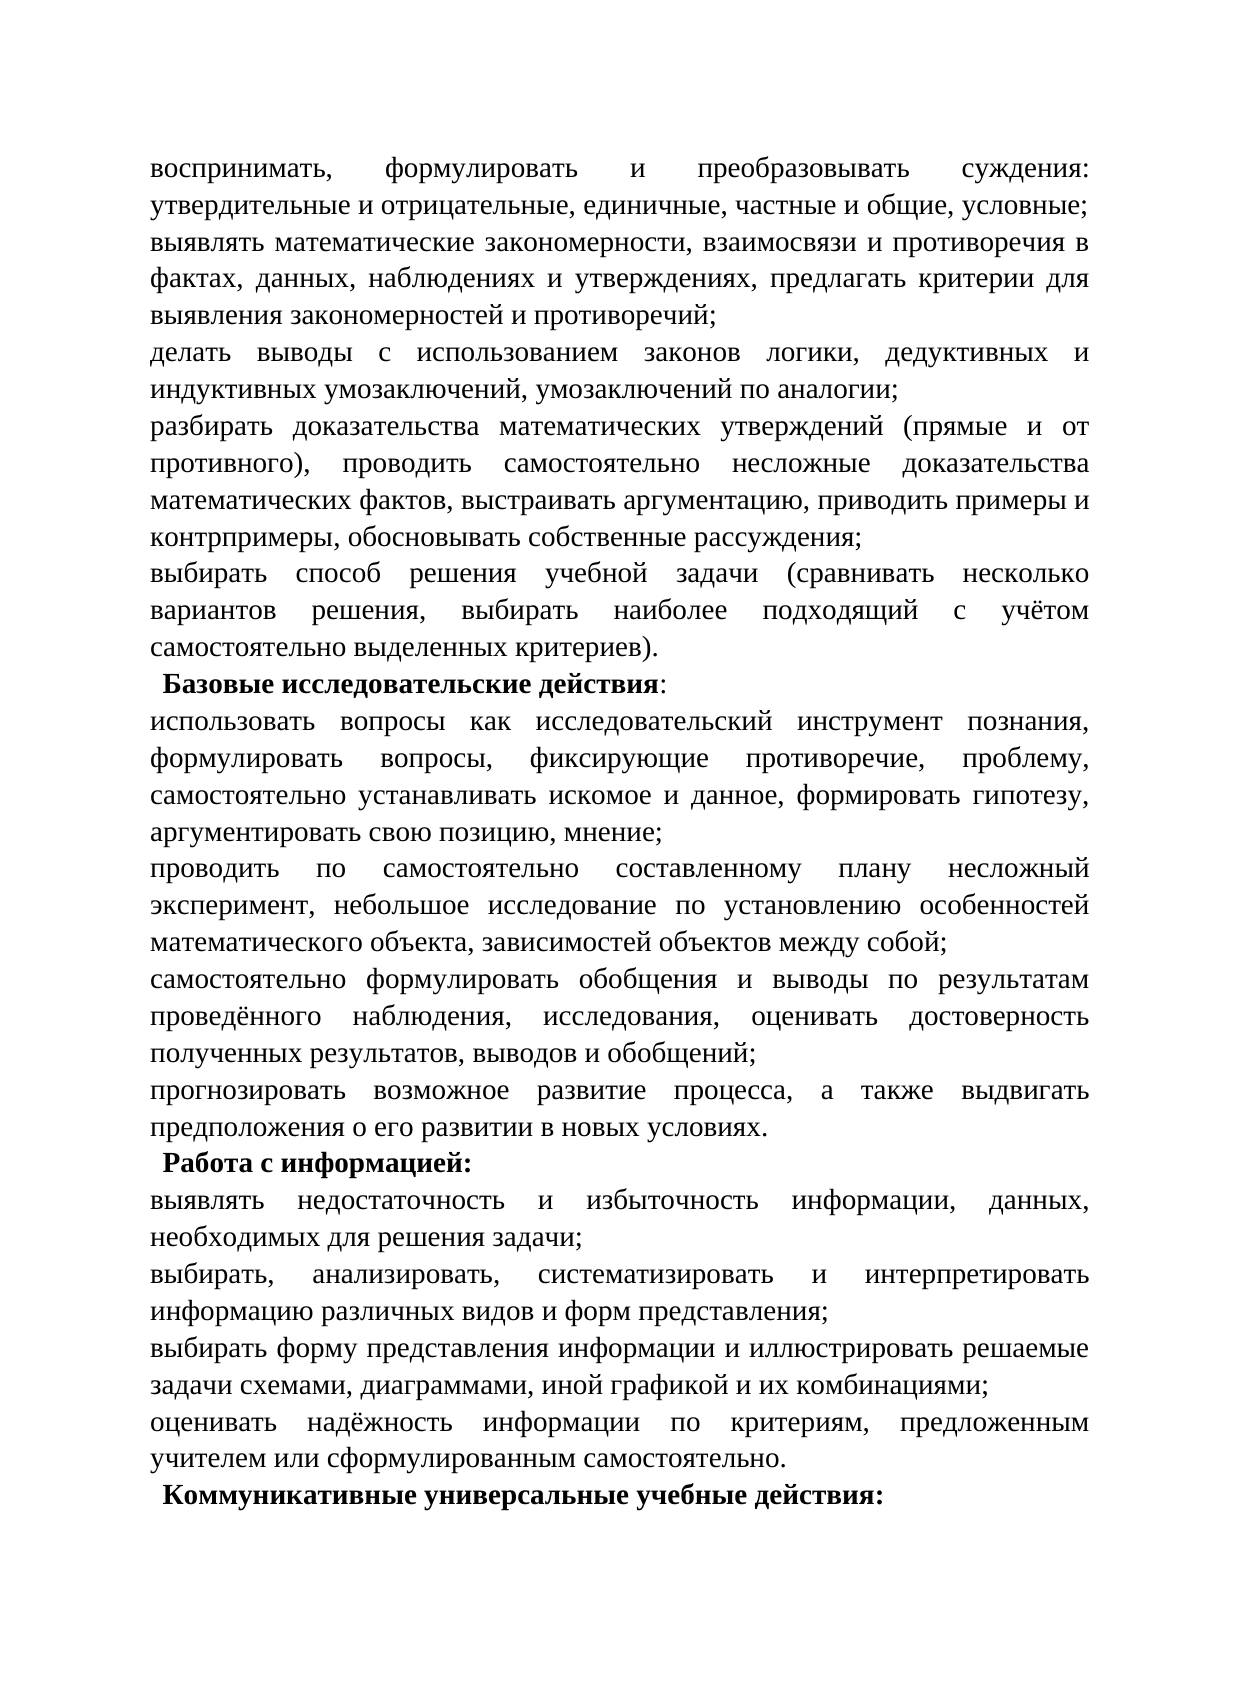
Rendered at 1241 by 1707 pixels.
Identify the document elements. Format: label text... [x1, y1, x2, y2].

list разбирать доказательства математических утверждений (прямые и от противного), проводить самостоятельно несложные доказательства математических фактов, выстраивать аргументацию, приводить примеры и контрпримеры, обосновывать собственные рассуждения; [150, 408, 1090, 552]
list воспринимать, формулировать и преобразовывать суждения: утвердительные и отрицательные, единичные, частные и общие, условные; [150, 150, 1090, 220]
list делать выводы с использованием законов логики, дедуктивных и индуктивных умозаключений, умозаключений по аналогии; [150, 334, 1090, 405]
list проводить по самостоятельно составленному плану несложный эксперимент, небольшое исследование по установлению особенностей математического объекта, зависимостей объектов между собой; [150, 851, 1090, 958]
text Работа с информацией: [162, 1146, 1090, 1179]
list прогнозировать возможное развитие процесса, а также выдвигать предположения о его развитии в новых условиях. [150, 1072, 1090, 1142]
list оценивать надёжность информации по критериям, предложенным учителем или сформулированным самостоятельно. [150, 1404, 1090, 1474]
list самостоятельно формулировать обобщения и выводы по результатам проведённого наблюдения, исследования, оценивать достоверность полученных результатов, выводов и обобщений; [150, 961, 1090, 1068]
text Коммуникативные универсальные учебные действия: [162, 1477, 1090, 1511]
list выявлять недостаточность и избыточность информации, данных, необходимых для решения задачи; [150, 1182, 1090, 1253]
list выявлять математические закономерности, взаимосвязи и противоречия в фактах, данных, наблюдениях и утверждениях, предлагать критерии для выявления закономерностей и противоречий; [150, 224, 1090, 331]
list выбирать способ решения учебной задачи (сравнивать несколько вариантов решения, выбирать наиболее подходящий с учётом самостоятельно выделенных критериев). [150, 556, 1090, 663]
text Базовые исследовательские действия: [162, 666, 1090, 700]
list выбирать, анализировать, систематизировать и интерпретировать информацию различных видов и форм представления; [150, 1256, 1090, 1327]
list выбирать форму представления информации и иллюстрировать решаемые задачи схемами, диаграммами, иной графикой и их комбинациями; [150, 1330, 1090, 1400]
list использовать вопросы как исследовательский инструмент познания, формулировать вопросы, фиксирующие противоречие, проблему, самостоятельно устанавливать искомое и данное, формировать гипотезу, аргументировать свою позицию, мнение; [150, 703, 1090, 847]
